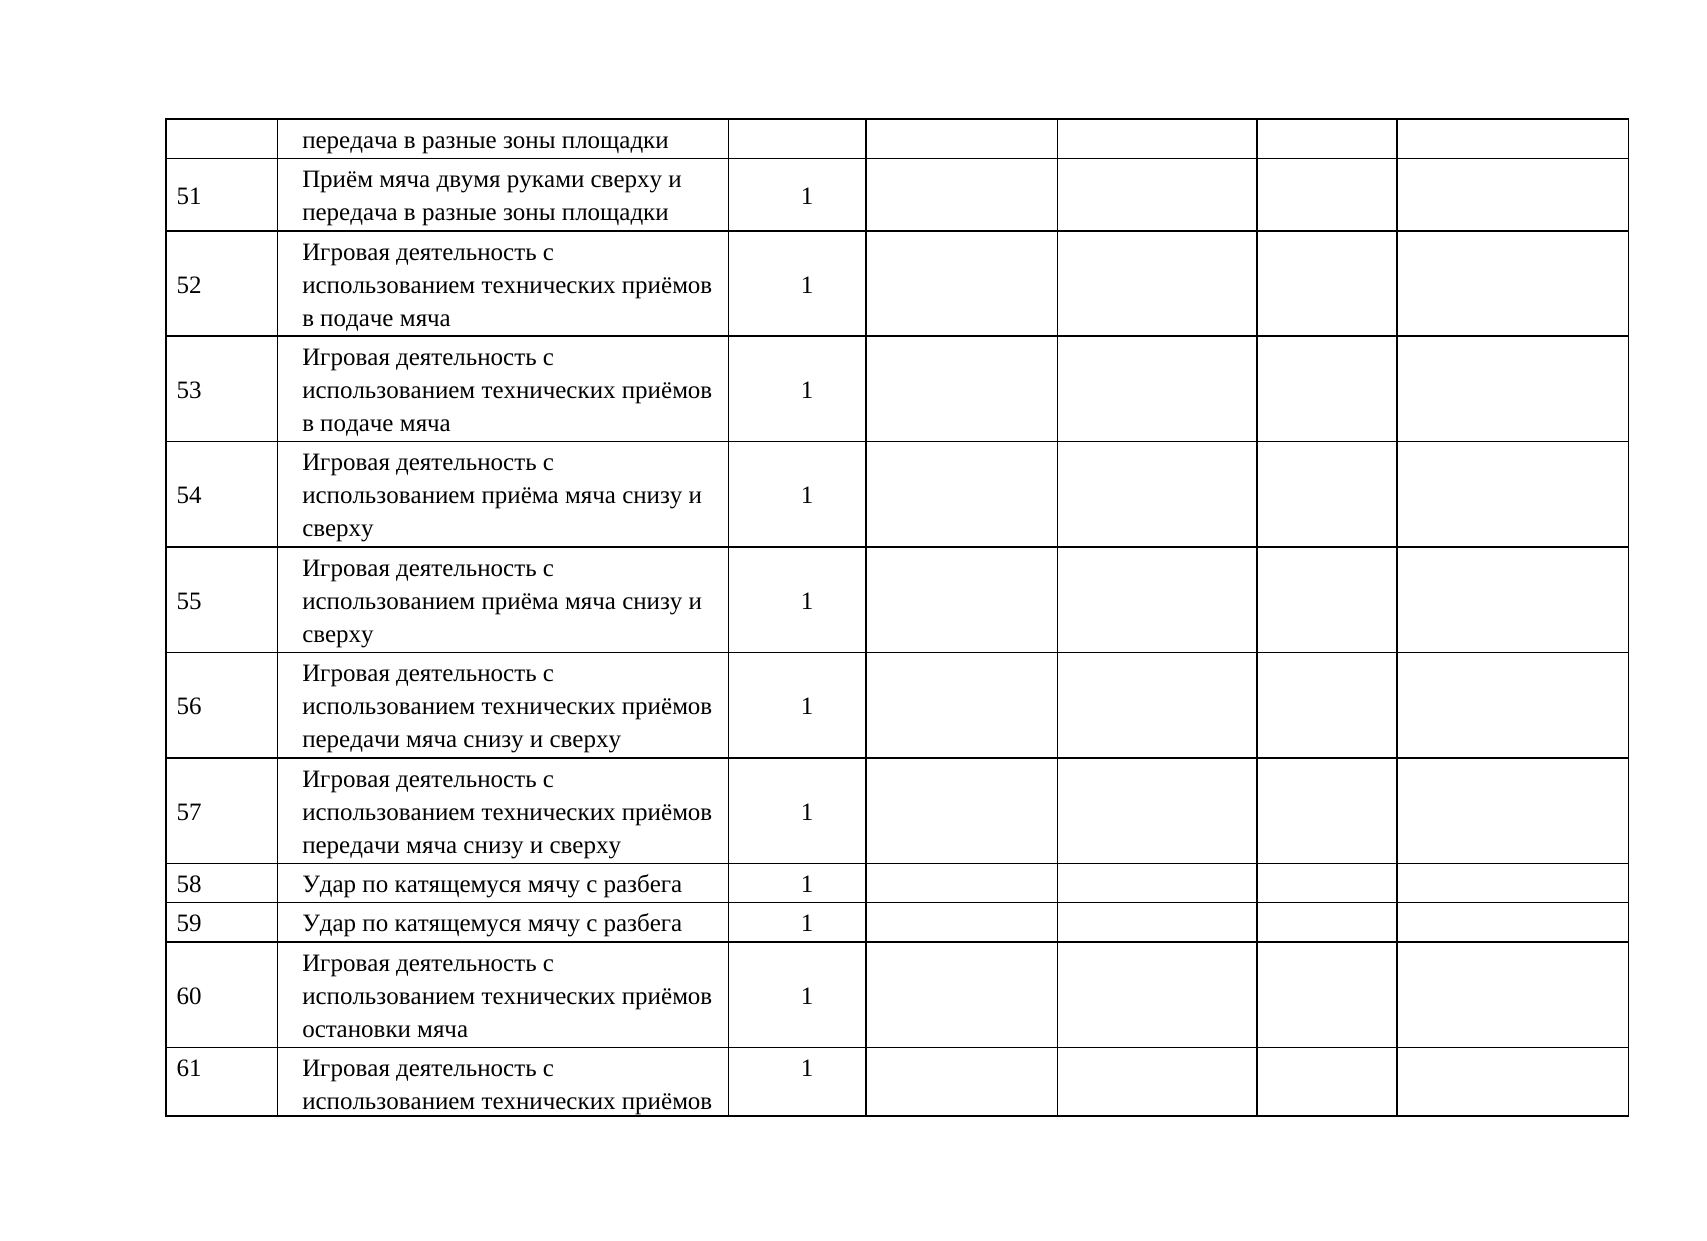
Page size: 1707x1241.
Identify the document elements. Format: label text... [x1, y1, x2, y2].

table_cell [1398, 120, 1628, 157]
table_cell 61 [167, 1048, 277, 1115]
table_cell [1058, 1048, 1256, 1115]
table_cell [867, 548, 1057, 652]
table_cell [278, 120, 728, 157]
table_cell [1398, 442, 1628, 546]
table_cell [867, 1048, 1057, 1115]
table_cell 1 [729, 903, 865, 941]
table_cell [867, 864, 1057, 902]
table_cell 54 [167, 442, 277, 546]
table_cell [1258, 548, 1396, 652]
table_cell 53 [167, 337, 277, 441]
table_cell [1058, 442, 1256, 546]
table_cell [867, 120, 1057, 157]
table_cell 59 [167, 903, 277, 941]
table_cell 50 [167, 120, 277, 157]
table_cell [1398, 159, 1628, 230]
table_cell 1 [729, 442, 865, 546]
table_cell [1058, 232, 1256, 335]
table_cell [1058, 864, 1256, 902]
table_cell Приём мяча двумя руками сверху и передача в разные зоны площадки [278, 159, 728, 230]
table_cell 51 [167, 159, 277, 230]
table_cell [1398, 653, 1628, 757]
table_cell [1398, 337, 1628, 441]
table_cell 58 [167, 864, 277, 902]
table_cell Игровая деятельность с использованием приёма мяча снизу и сверху [278, 442, 728, 546]
table_cell 1 [729, 337, 865, 441]
table_cell [1058, 653, 1256, 757]
table_cell [1058, 120, 1256, 157]
table_cell Игровая деятельность с использованием технических приёмов передачи мяча снизу и сверху [278, 653, 728, 757]
table_cell [1398, 903, 1628, 941]
table_cell [867, 159, 1057, 230]
table_cell 55 [167, 548, 277, 652]
table_cell 1 [729, 653, 865, 757]
table_cell [1398, 1048, 1628, 1115]
table_cell [1258, 903, 1396, 941]
table_cell [1058, 759, 1256, 862]
table_cell Игровая деятельность с использованием технических приёмов в подаче мяча [278, 232, 728, 335]
table_cell 56 [167, 653, 277, 757]
table_cell 52 [167, 232, 277, 335]
table_cell [1258, 759, 1396, 862]
table_cell 1 [729, 159, 865, 230]
table_cell [1058, 943, 1256, 1047]
table_cell [1398, 548, 1628, 652]
table_cell [1258, 120, 1396, 157]
table_cell [1398, 943, 1628, 1047]
table_cell 60 [167, 943, 277, 1047]
table_cell 1 [729, 943, 865, 1047]
table_cell Игровая деятельность с использованием технических приёмов в подаче мяча [278, 337, 728, 441]
table_cell [1398, 232, 1628, 335]
table_cell [867, 232, 1057, 335]
table_cell [1058, 903, 1256, 941]
table_cell [867, 442, 1057, 546]
table_cell [1398, 864, 1628, 902]
table_cell [1058, 159, 1256, 230]
table_cell 1 [729, 548, 865, 652]
table_cell 1 [729, 232, 865, 335]
table_cell [867, 337, 1057, 441]
table_cell [1258, 864, 1396, 902]
table_cell [1258, 232, 1396, 335]
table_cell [278, 943, 728, 1047]
table_cell Игровая деятельность с использованием технических приёмов передачи мяча снизу и сверху [278, 759, 728, 862]
table_cell Игровая деятельность с использованием приёма мяча снизу и сверху [278, 548, 728, 652]
table_cell [867, 653, 1057, 757]
table_cell 1 [729, 864, 865, 902]
table_cell [1258, 1048, 1396, 1115]
table_cell [1258, 442, 1396, 546]
table_cell 1 [729, 759, 865, 862]
table_cell 1 [729, 120, 865, 157]
table_cell [1398, 759, 1628, 862]
table_cell [1258, 653, 1396, 757]
table_cell Удар по катящемуся мячу с разбега [278, 903, 728, 941]
table_cell [1058, 337, 1256, 441]
table_cell [867, 943, 1057, 1047]
table_cell [1258, 337, 1396, 441]
table_cell 57 [167, 759, 277, 862]
table_cell [1258, 943, 1396, 1047]
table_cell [278, 1048, 728, 1115]
table_cell 1 [729, 1048, 865, 1115]
table_cell [1258, 159, 1396, 230]
table_cell [867, 903, 1057, 941]
table_cell [867, 759, 1057, 862]
table_cell Удар по катящемуся мячу с разбега [278, 864, 728, 902]
table_cell [1058, 548, 1256, 652]
